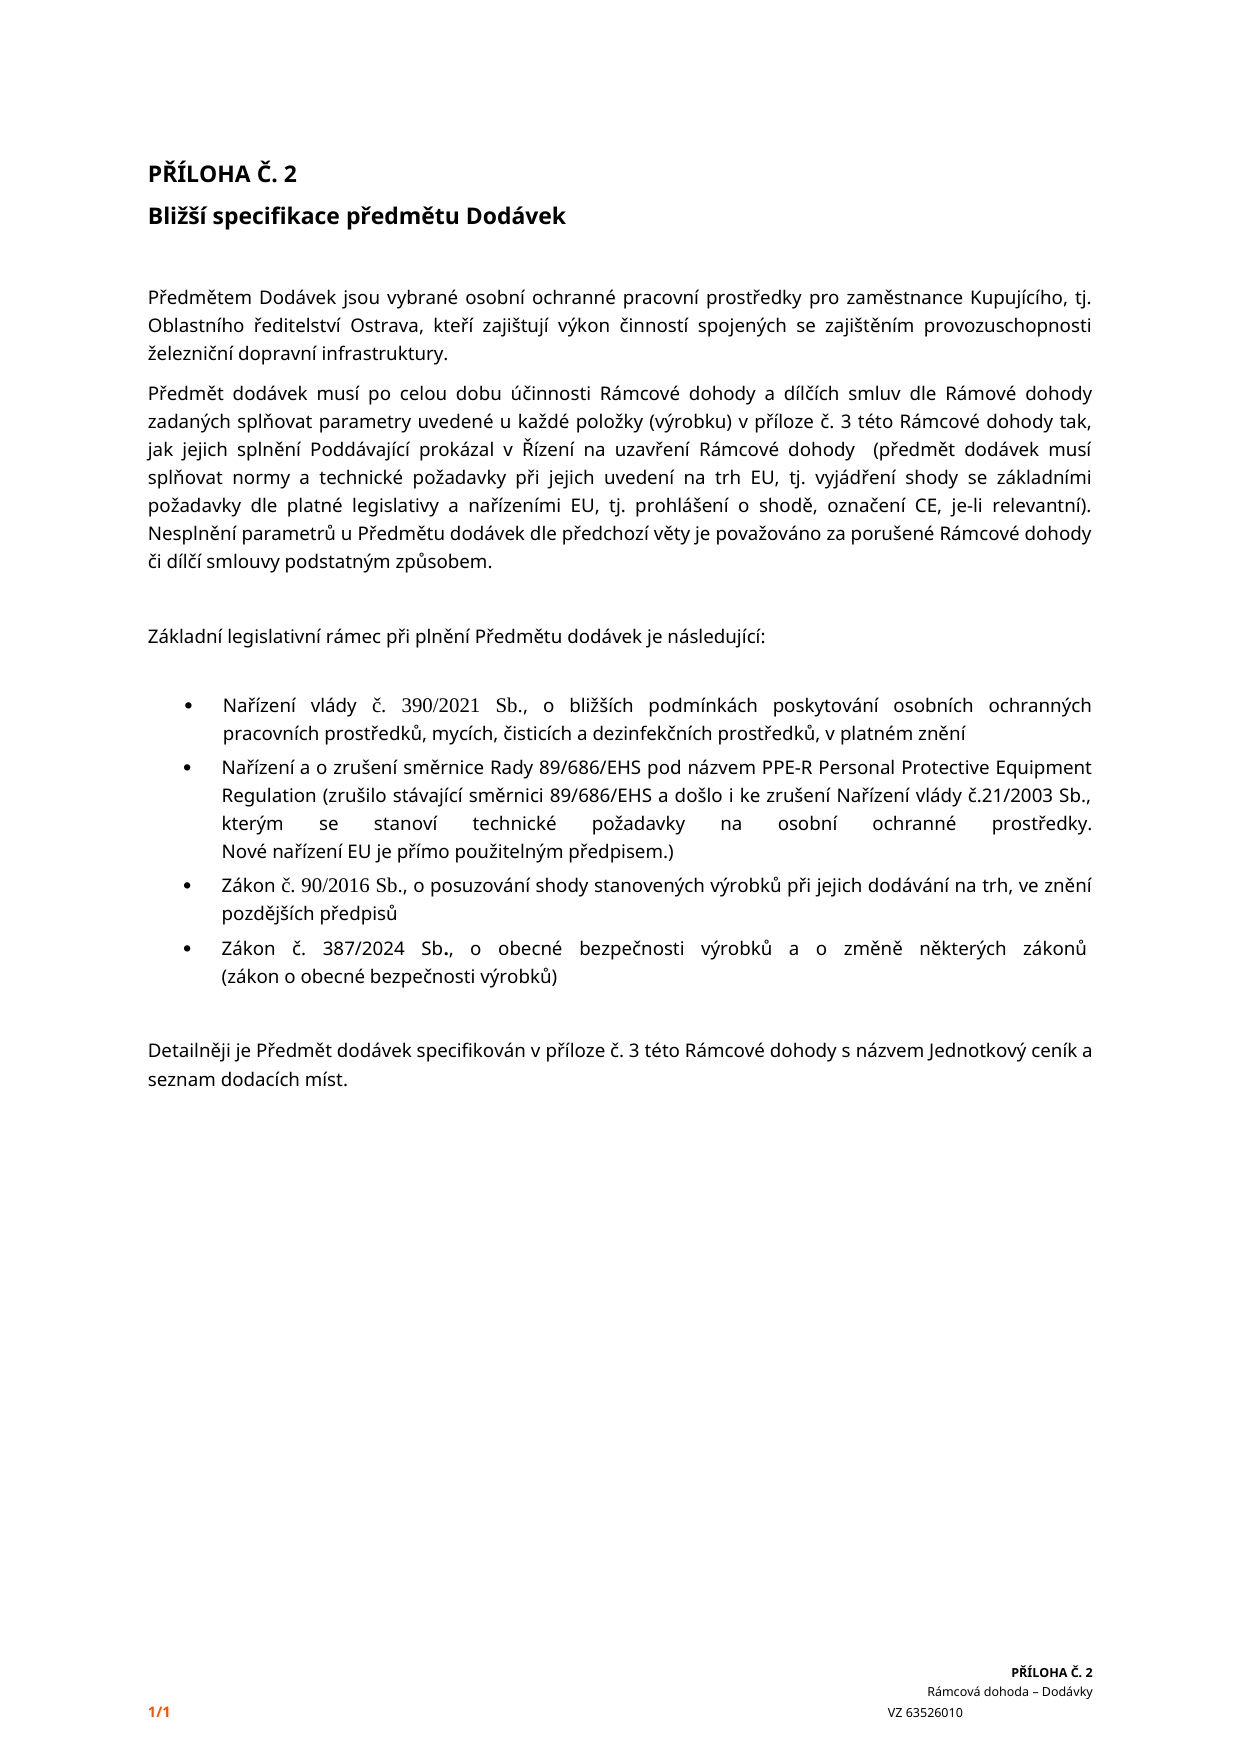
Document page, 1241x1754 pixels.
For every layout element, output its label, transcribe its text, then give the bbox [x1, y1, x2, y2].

text Bližší specifikace předmětu Dodávek [148, 201, 1093, 230]
text Základní legislativní rámec při plnění Předmětu dodávek je následující: [148, 623, 1093, 649]
list Nařízení a o zrušení směrnice Rady 89/686/EHS pod názvem PPE-R Personal Protective Equipment Regulation (zrušilo stávající směrnici 89/686/EHS a došlo i ke zrušení Nařízení vlády č.21/2003 Sb., kterým se stanoví technické požadavky na osobní ochranné prostředky. Nové nařízení EU je přímo použitelným předpisem.) [184, 754, 1093, 864]
text Příloha č. 2 [148, 159, 1093, 188]
text Předmět dodávek musí po celou dobu účinnosti Rámcové dohody a dílčích smluv dle Rámové dohody zadaných splňovat parametry uvedené u každé položky (výrobku) v příloze č. 3 této Rámcové dohody tak, jak jejich splnění Poddávající prokázal v Řízení na uzavření Rámcové dohody (předmět dodávek musí splňovat normy a technické požadavky při jejich uvedení na trh EU, tj. vyjádření shody se základními požadavky dle platné legislativy a nařízeními EU, tj. prohlášení o shodě, označení CE, je-li relevantní). Nesplnění parametrů u Předmětu dodávek dle předchozí věty je považováno za porušené Rámcové dohody či dílčí smlouvy podstatným způsobem. [148, 381, 1093, 574]
text Předmětem Dodávek jsou vybrané osobní ochranné pracovní prostředky pro zaměstnance Kupujícího, tj. Oblastního ředitelství Ostrava, kteří zajištují výkon činností spojených se zajištěním provozuschopnosti železniční dopravní infrastruktury. [148, 284, 1093, 366]
list Zákon č. 387/2024 Sb., o obecné bezpečnosti výrobků a o změně některých zákonů (zákon o obecné bezpečnosti výrobků) [184, 935, 1093, 988]
list Zákon č. 90/2016 Sb., o posuzování shody stanovených výrobků při jejich dodávání na trh, ve znění pozdějších předpisů [184, 873, 1093, 926]
text Detailněji je Předmět dodávek specifikován v příloze č. 3 této Rámcové dohody s názvem Jednotkový ceník a seznam dodacích míst. [148, 1038, 1093, 1091]
list Nařízení vlády č. 390/2021 Sb., o bližších podmínkách poskytování osobních ochranných pracovních prostředků, mycích, čisticích a dezinfekčních prostředků, v platném znění [185, 692, 1093, 746]
